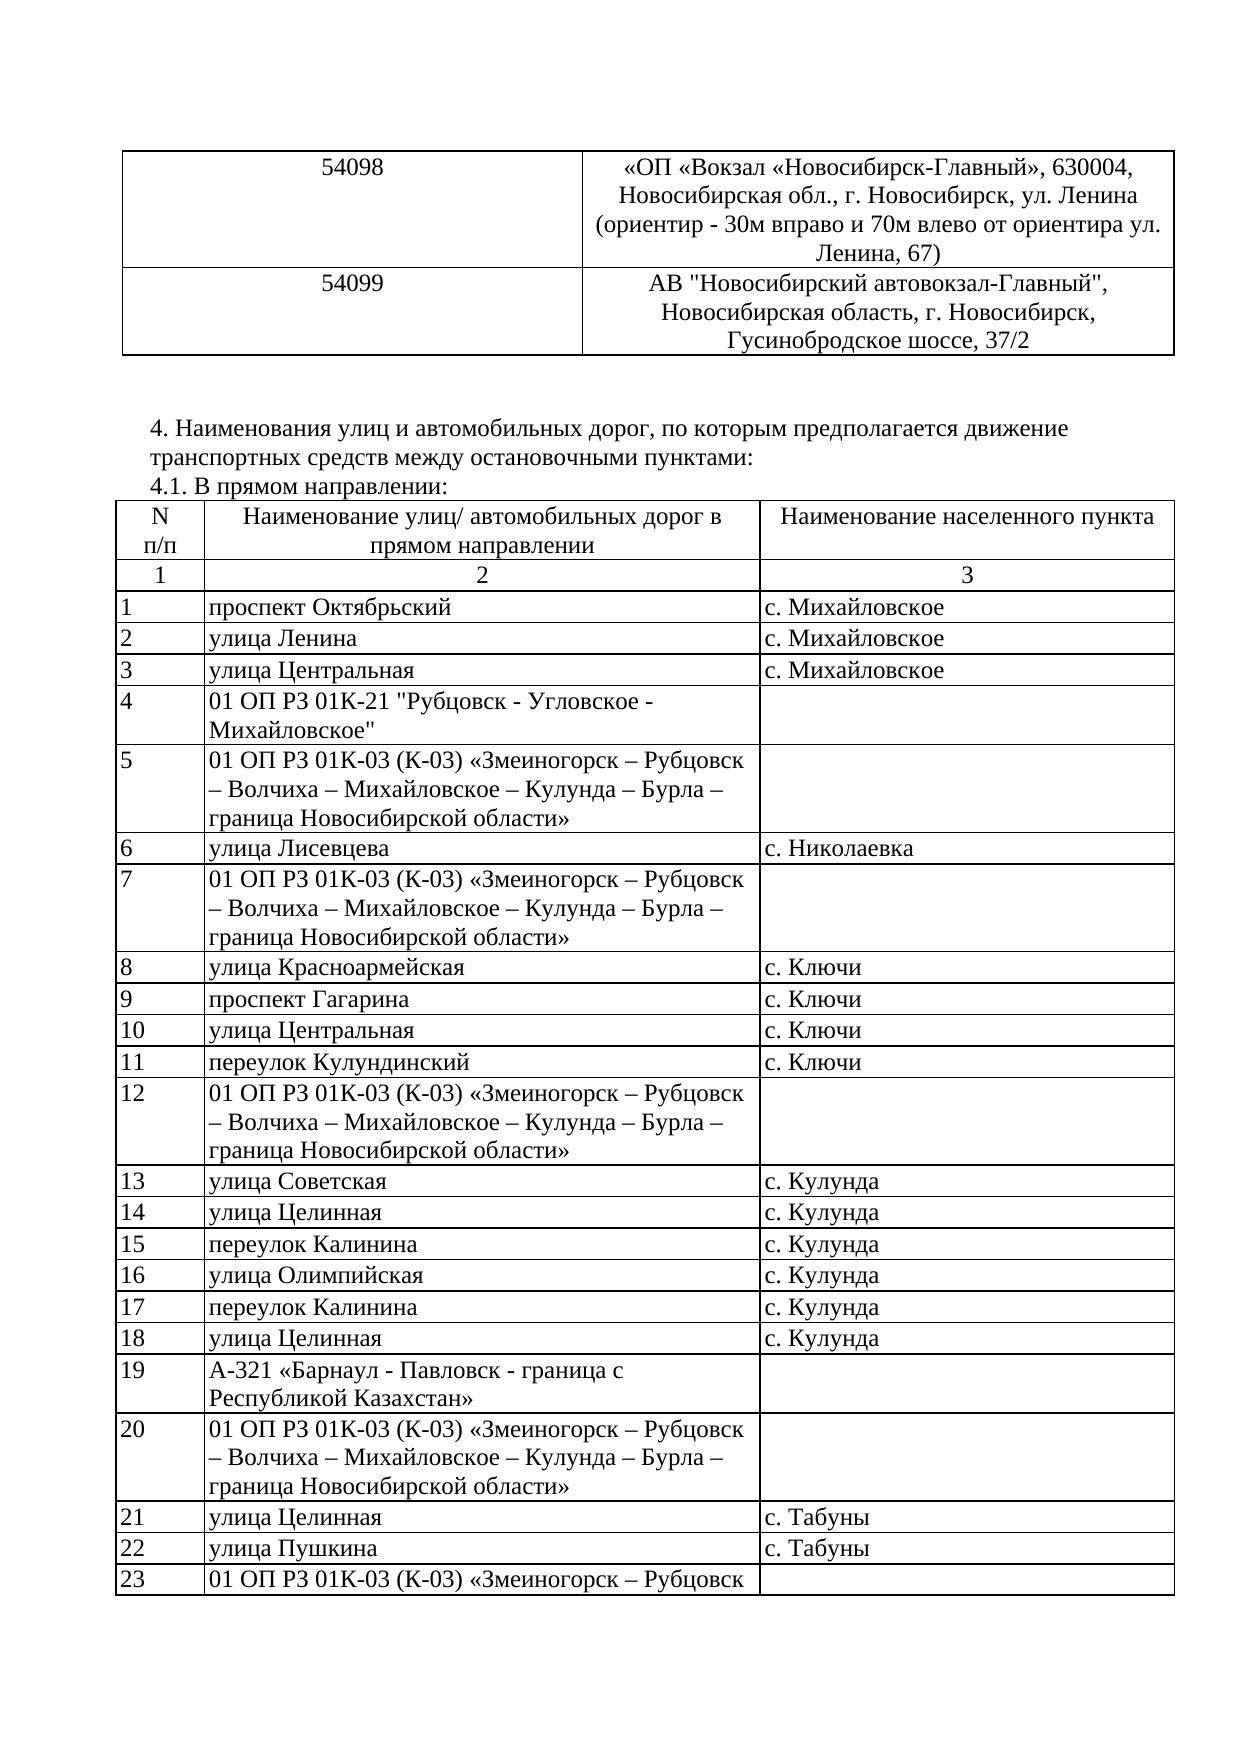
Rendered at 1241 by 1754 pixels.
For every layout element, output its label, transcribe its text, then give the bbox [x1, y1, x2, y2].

table_cell переулок Кулундинский [205, 1047, 759, 1077]
table_header Наименование населенного пункта [761, 501, 1174, 559]
table_cell 5 [117, 745, 204, 831]
table_cell 1 [117, 560, 204, 590]
table_cell с. Михайловское [761, 655, 1174, 684]
table_cell с. Кулунда [761, 1197, 1174, 1227]
table_cell с. Кулунда [761, 1166, 1174, 1196]
table_cell 01 ОП РЗ 01К-21 "Рубцовск - Угловское - Михайловское" [205, 686, 759, 744]
table_cell 11 [117, 1047, 204, 1077]
table_cell [761, 1078, 1174, 1164]
table_cell 01 ОП РЗ 01К-03 (К-03) «Змеиногорск – Рубцовск – Волчиха – Михайловское – Кулунда – Бурла – граница Новосибирской области» [205, 1414, 759, 1500]
table_cell [761, 1355, 1174, 1412]
table_cell с. Табуны [761, 1533, 1174, 1563]
table_cell с. Табуны [761, 1502, 1174, 1531]
table_cell улица Пушкина [205, 1533, 759, 1563]
table_cell улица Лисевцева [205, 833, 759, 863]
table_cell [761, 1565, 1174, 1594]
table_cell с. Ключи [761, 952, 1174, 982]
table_cell 15 [117, 1229, 204, 1259]
table_cell 3 [117, 655, 204, 684]
table_header N п/п [117, 501, 204, 559]
table_cell 10 [117, 1015, 204, 1045]
table_cell 54099 [123, 268, 582, 354]
table_cell [761, 686, 1174, 744]
table_cell с. Михайловское [761, 592, 1174, 622]
table_cell 12 [117, 1078, 204, 1164]
table_cell с. Михайловское [761, 623, 1174, 653]
table_cell улица Центральная [205, 1015, 759, 1045]
text 4.1. В прямом направлении: [150, 471, 1090, 500]
table_cell 1 [117, 592, 204, 622]
table_header Наименование улиц/ автомобильных дорог в прямом направлении [205, 501, 759, 559]
table_cell 2 [117, 623, 204, 653]
table_cell 8 [117, 952, 204, 982]
table_cell 17 [117, 1292, 204, 1322]
table_cell 16 [117, 1260, 204, 1290]
table_cell 22 [117, 1533, 204, 1563]
table_cell 19 [117, 1355, 204, 1412]
table_cell «ОП «Вокзал «Новосибирск-Главный», 630004, Новосибирская обл., г. Новосибирск, ул. Ленина (ориентир - 30м вправо и 70м влево от ориентира ул. Ленина, 67) [583, 152, 1173, 267]
table_cell 6 [117, 833, 204, 863]
table_cell 3 [761, 560, 1174, 590]
table_cell с. Ключи [761, 984, 1174, 1014]
table_cell переулок Калинина [205, 1229, 759, 1259]
table_cell проспект Гагарина [205, 984, 759, 1014]
table_cell [761, 745, 1174, 831]
table_cell проспект Октябрьский [205, 592, 759, 622]
table_cell с. Кулунда [761, 1229, 1174, 1259]
table_cell 4 [117, 686, 204, 744]
table_cell 14 [117, 1197, 204, 1227]
table_cell 7 [117, 865, 204, 951]
table_cell 9 [117, 984, 204, 1014]
table_cell улица Красноармейская [205, 952, 759, 982]
table_cell 01 ОП РЗ 01К-03 (К-03) «Змеиногорск – Рубцовск – Волчиха – Михайловское – Кулунда – Бурла – граница Новосибирской области» [205, 865, 759, 951]
table_cell 01 ОП РЗ 01К-03 (К-03) «Змеиногорск – Рубцовск – Волчиха – Михайловское – Кулунда – Бурла – граница Новосибирской области» [205, 1078, 759, 1164]
table_cell 23 [117, 1565, 204, 1594]
table_cell улица Целинная [205, 1502, 759, 1531]
table_cell улица Центральная [205, 655, 759, 684]
table_cell с. Ключи [761, 1047, 1174, 1077]
table_cell А-321 «Барнаул - Павловск - граница с Республикой Казахстан» [205, 1355, 759, 1412]
table_cell с. Кулунда [761, 1292, 1174, 1322]
table_cell 01 ОП РЗ 01К-03 (К-03) «Змеиногорск – Рубцовск – Волчиха – Михайловское – Кулунда – Бурла – граница Новосибирской области» [205, 745, 759, 831]
table_cell АВ "Новосибирский автовокзал-Главный", Новосибирская область, г. Новосибирск, Гусинобродское шоссе, 37/2 [583, 268, 1173, 354]
table_cell улица Целинная [205, 1323, 759, 1353]
table_cell 20 [117, 1414, 204, 1500]
table_cell улица Советская [205, 1166, 759, 1196]
table_cell с. Николаевка [761, 833, 1174, 863]
table_cell 13 [117, 1166, 204, 1196]
table_cell с. Кулунда [761, 1323, 1174, 1353]
text 4. Наименования улиц и автомобильных дорог, по которым предполагается движение транспортных средств между остановочными пунктами: [150, 413, 1090, 471]
table_cell [761, 865, 1174, 951]
table_cell с. Ключи [761, 1015, 1174, 1045]
table_cell [761, 1414, 1174, 1500]
table_cell с. Кулунда [761, 1260, 1174, 1290]
table_cell улица Ленина [205, 623, 759, 653]
table_cell 21 [117, 1502, 204, 1531]
table_cell улица Целинная [205, 1197, 759, 1227]
table_cell переулок Калинина [205, 1292, 759, 1322]
table_cell 18 [117, 1323, 204, 1353]
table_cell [205, 1565, 759, 1594]
table_cell улица Олимпийская [205, 1260, 759, 1290]
table_cell 2 [205, 560, 759, 590]
table_cell 54098 [123, 152, 582, 267]
